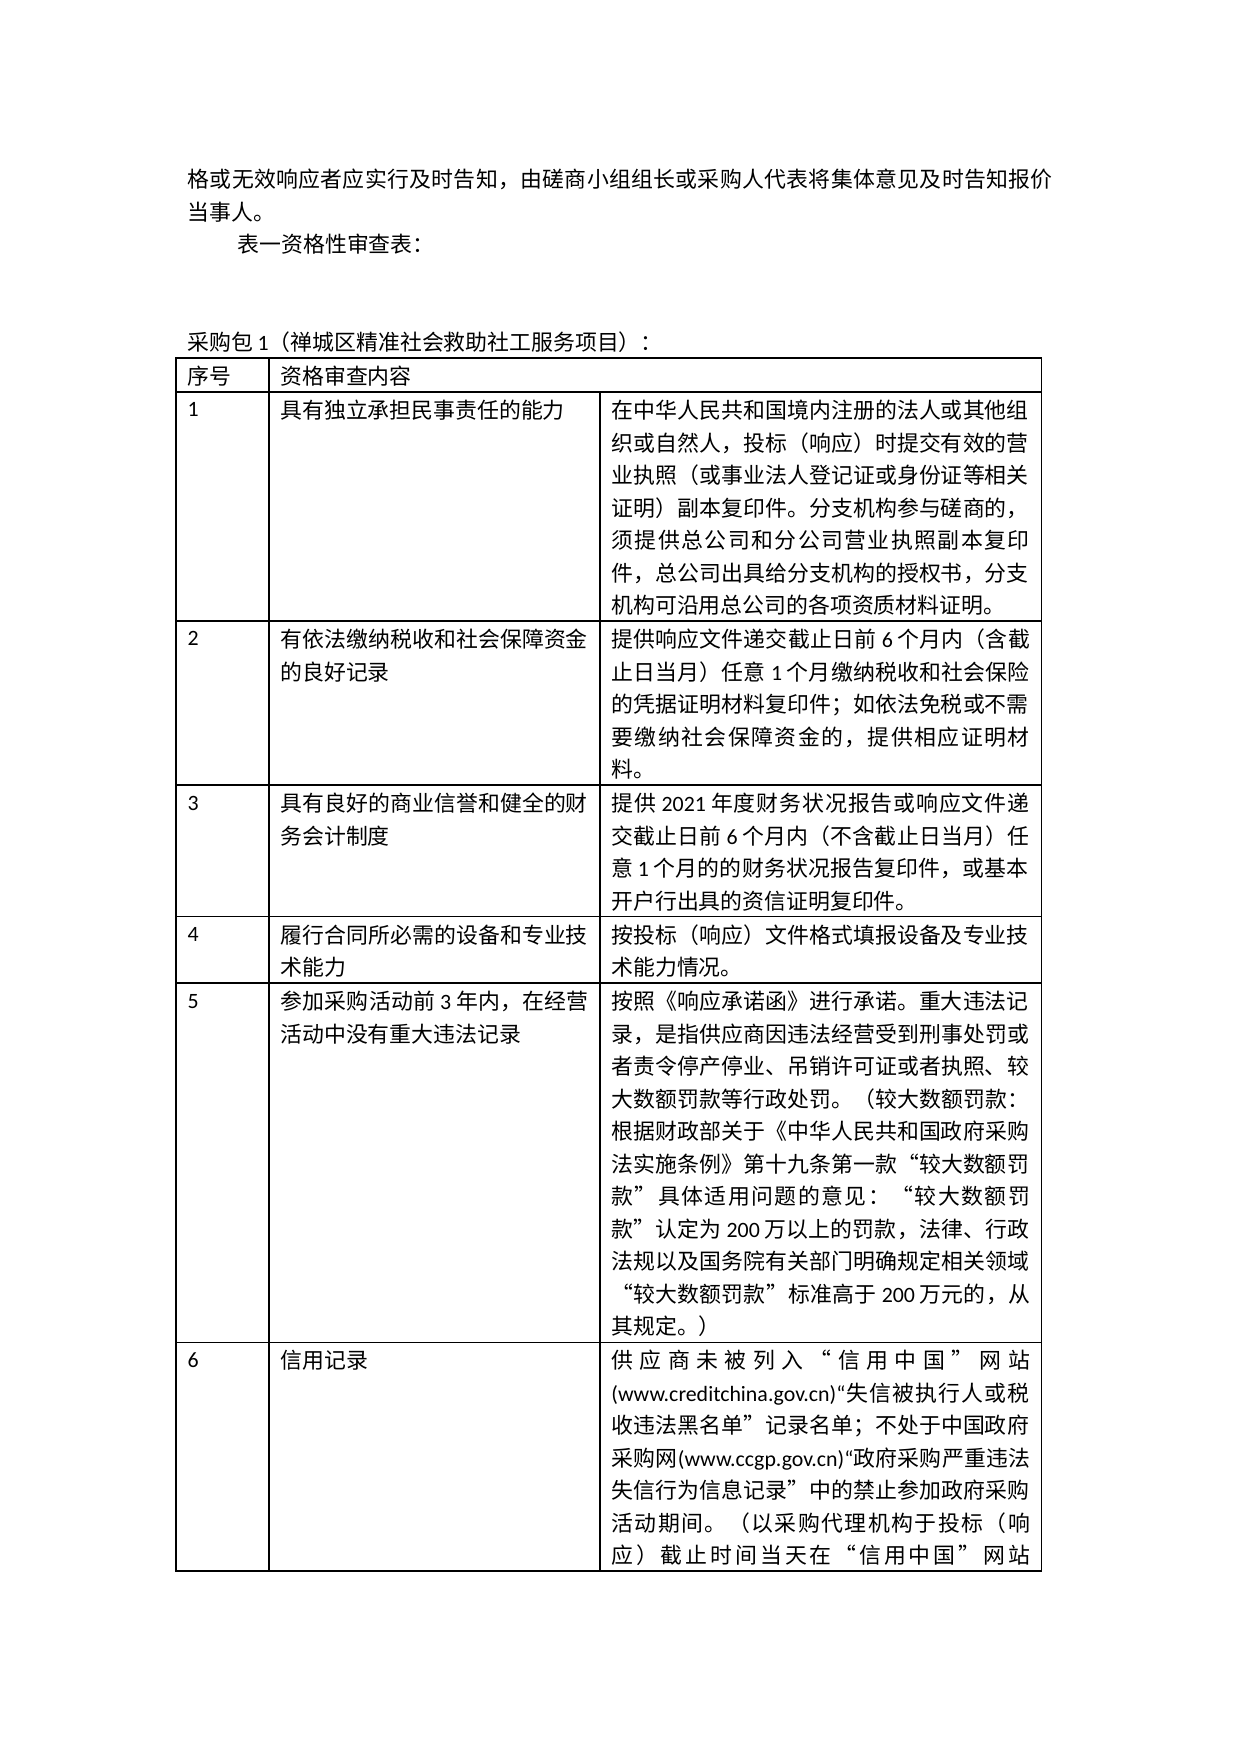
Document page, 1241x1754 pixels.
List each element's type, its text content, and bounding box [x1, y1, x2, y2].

table_cell 按照《响应承诺函》进行承诺。重大违法记录，是指供应商因违法经营受到刑事处罚或者责令停产停业、吊销许可证或者执照、较大数额罚款等行政处罚。（较大数额罚款：根据财政部关于《中华人民共和国政府采购法实施条例》第十九条第一款“较大数额罚款”具体适用问题的意见：“较大数额罚款”认定为200万以上的罚款，法律、行政法规以及国务院有关部门明确规定相关领域“较大数额罚款”标准高于200万元的，从其规定。） [601, 984, 1041, 1341]
table_cell 参加采购活动前3年内，在经营活动中没有重大违法记录 [270, 984, 599, 1341]
table_cell 1 [177, 393, 268, 620]
table_cell 按投标（响应）文件格式填报设备及专业技术能力情况。 [601, 917, 1041, 982]
table_cell 信用记录 [270, 1343, 599, 1570]
table_header 资格审查内容 [270, 359, 1041, 391]
table_header 序号 [177, 359, 268, 391]
table_cell 提供响应文件递交截止日前6个月内（含截止日当月）任意1个月缴纳税收和社会保险的凭据证明材料复印件；如依法免税或不需要缴纳社会保障资金的，提供相应证明材料。 [601, 622, 1041, 784]
table_cell 具有良好的商业信誉和健全的财务会计制度 [270, 786, 599, 916]
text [187, 162, 1053, 227]
table_cell 履行合同所必需的设备和专业技术能力 [270, 917, 599, 982]
table_cell 6 [177, 1343, 268, 1570]
table_cell 3 [177, 786, 268, 916]
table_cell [601, 1343, 1041, 1570]
table_cell 提供2021年度财务状况报告或响应文件递交截止日前6个月内（不含截止日当月）任意1个月的的财务状况报告复印件，或基本开户行出具的资信证明复印件。 [601, 786, 1041, 916]
table_cell 5 [177, 984, 268, 1341]
table_cell 具有独立承担民事责任的能力 [270, 393, 599, 620]
text 表一资格性审查表： [187, 227, 1053, 259]
table_cell 4 [177, 917, 268, 982]
table_cell 2 [177, 622, 268, 784]
table_cell 有依法缴纳税收和社会保障资金的良好记录 [270, 622, 599, 784]
text 采购包1（禅城区精准社会救助社工服务项目）： [187, 324, 1053, 357]
table_cell 在中华人民共和国境内注册的法人或其他组织或自然人，投标（响应）时提交有效的营业执照（或事业法人登记证或身份证等相关证明）副本复印件。分支机构参与磋商的，须提供总公司和分公司营业执照副本复印件，总公司出具给分支机构的授权书，分支机构可沿用总公司的各项资质材料证明。 [601, 393, 1041, 620]
